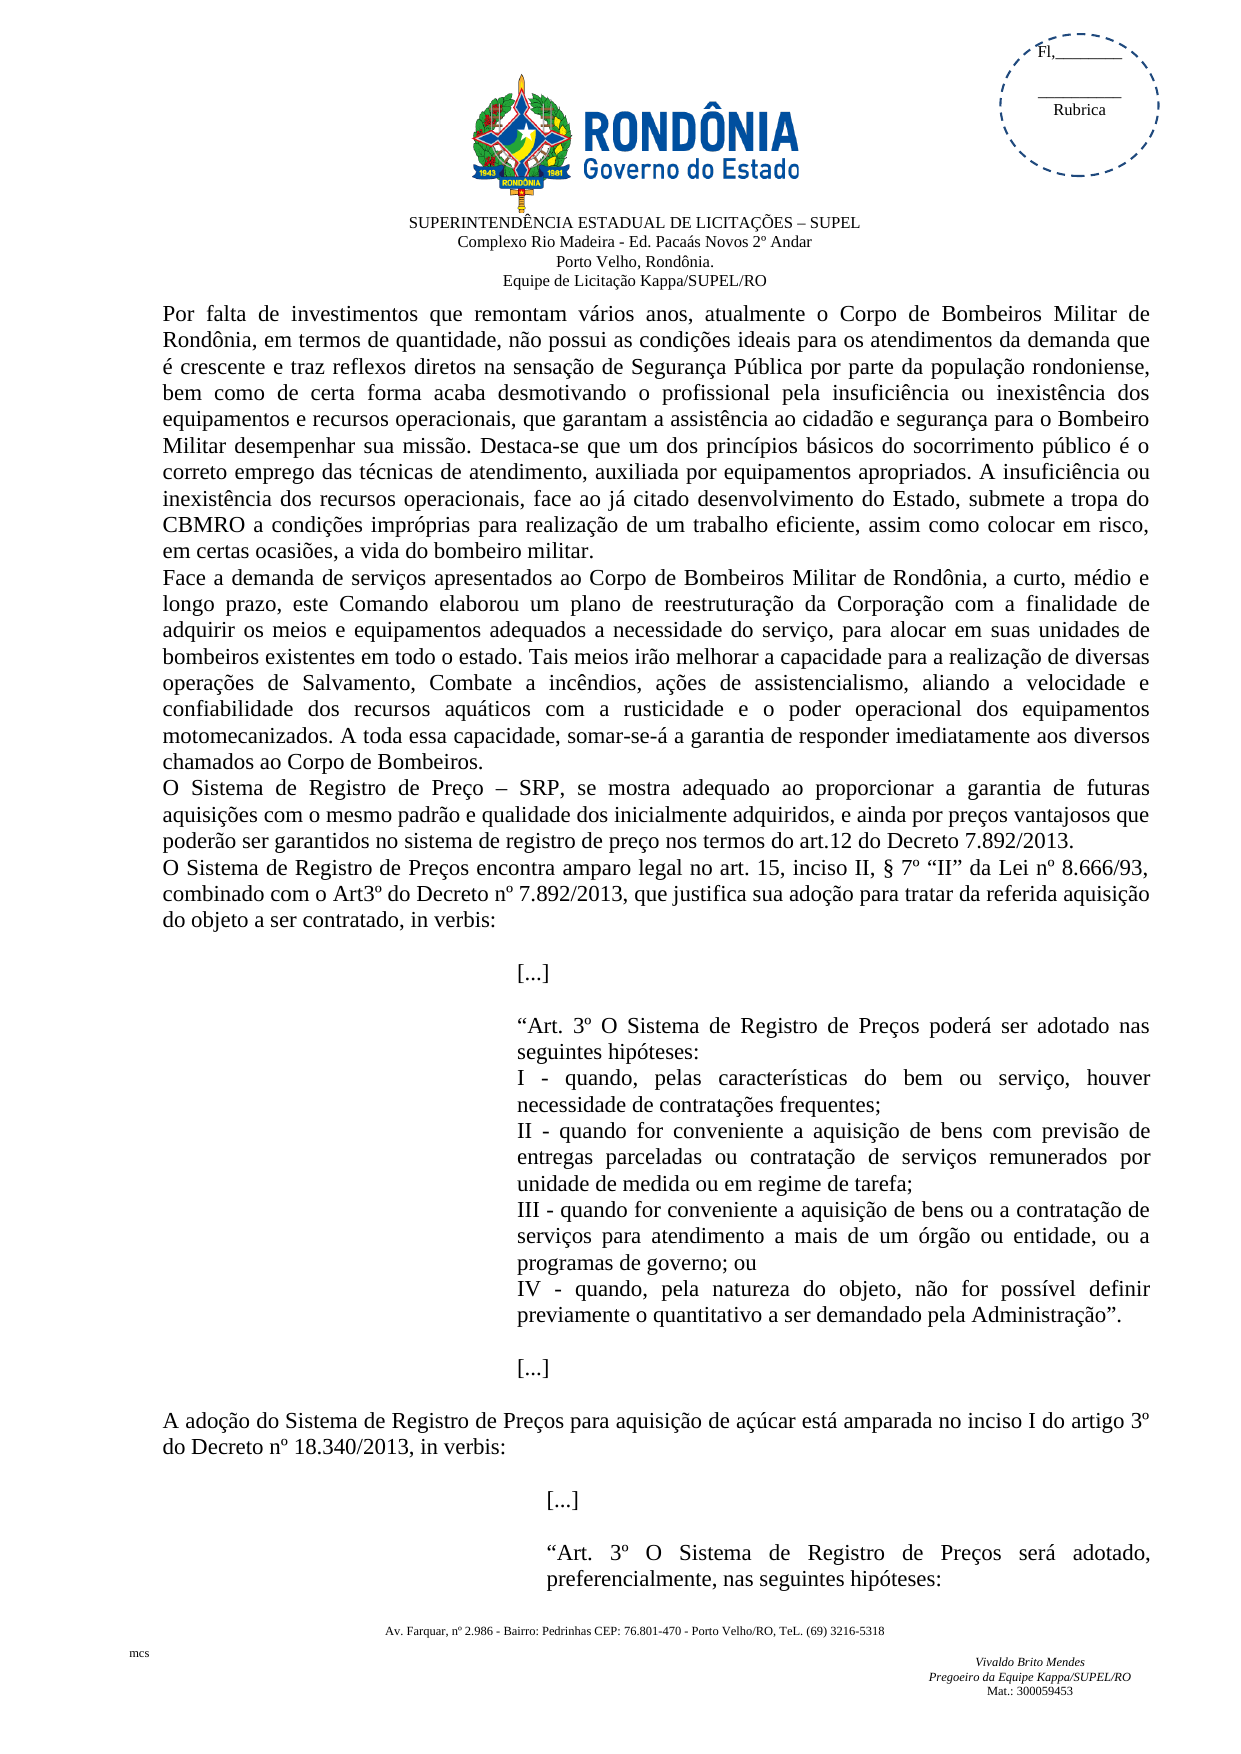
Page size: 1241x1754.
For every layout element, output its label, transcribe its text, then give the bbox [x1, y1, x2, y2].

text Por falta de investimentos que remontam vários anos, atualmente o Corpo de Bombeiros Militar de Rondônia, em termos de quantidade, não possui as condições ideais para os atendimentos da demanda que é crescente e traz reflexos diretos na sensação de Segurança Pública por parte da população rondoniense, bem como de certa forma acaba desmotivando o profissional pela insuficiência ou inexistência dos equipamentos e recursos operacionais, que garantam a assistência ao cidadão e segurança para o Bombeiro Militar desempenhar sua missão. Destaca-se que um dos princípios básicos do socorrimento público é o correto emprego das técnicas de atendimento, auxiliada por equipamentos apropriados. A insuficiência ou inexistência dos recursos operacionais, face ao já citado desenvolvimento do Estado, submete a tropa do CBMRO a condições impróprias para realização de um trabalho eficiente, assim como colocar em risco, em certas ocasiões, a vida do bombeiro militar. [162, 300, 1152, 564]
text [...] [517, 1354, 1152, 1381]
text “Art. 3º O Sistema de Registro de Preços poderá ser adotado nas seguintes hipóteses: [517, 1012, 1152, 1064]
text II - quando for conveniente a aquisição de bens com previsão de entregas parceladas ou contratação de serviços remunerados por unidade de medida ou em regime de tarefa; [517, 1117, 1152, 1196]
text [...] [517, 959, 1152, 985]
text “Art. 3º O Sistema de Registro de Preços será adotado, preferencialmente, nas seguintes hipóteses: [546, 1539, 1152, 1591]
text [...] [546, 1486, 1152, 1512]
text IV - quando, pela natureza do objeto, não for possível definir previamente o quantitativo a ser demandado pela Administração”. [517, 1275, 1152, 1328]
picture [471, 73, 799, 213]
text Face a demanda de serviços apresentados ao Corpo de Bombeiros Militar de Rondônia, a curto, médio e longo prazo, este Comando elaborou um plano de reestruturação da Corporação com a finalidade de adquirir os meios e equipamentos adequados a necessidade do serviço, para alocar em suas unidades de bombeiros existentes em todo o estado. Tais meios irão melhorar a capacidade para a realização de diversas operações de Salvamento, Combate a incêndios, ações de assistencialismo, aliando a velocidade e confiabilidade dos recursos aquáticos com a rusticidade e o poder operacional dos equipamentos motomecanizados. A toda essa capacidade, somar-se-á a garantia de responder imediatamente aos diversos chamados ao Corpo de Bombeiros. [162, 564, 1152, 774]
text I - quando, pelas características do bem ou serviço, houver necessidade de contratações frequentes; [517, 1064, 1152, 1117]
text A adoção do Sistema de Registro de Preços para aquisição de açúcar está amparada no inciso I do artigo 3º do Decreto nº 18.340/2013, in verbis: [162, 1407, 1152, 1460]
text O Sistema de Registro de Preços encontra amparo legal no art. 15, inciso II, § 7º “II” da Lei nº 8.666/93, combinado com o Art3º do Decreto nº 7.892/2013, que justifica sua adoção para tratar da referida aquisição do objeto a ser contratado, in verbis: [162, 853, 1152, 933]
text O Sistema de Registro de Preço – SRP, se mostra adequado ao proporcionar a garantia de futuras aquisições com o mesmo padrão e qualidade dos inicialmente adquiridos, e ainda por preços vantajosos que poderão ser garantidos no sistema de registro de preço nos termos do art.12 do Decreto 7.892/2013. [162, 774, 1152, 853]
text III - quando for conveniente a aquisição de bens ou a contratação de serviços para atendimento a mais de um órgão ou entidade, ou a programas de governo; ou [517, 1196, 1152, 1275]
